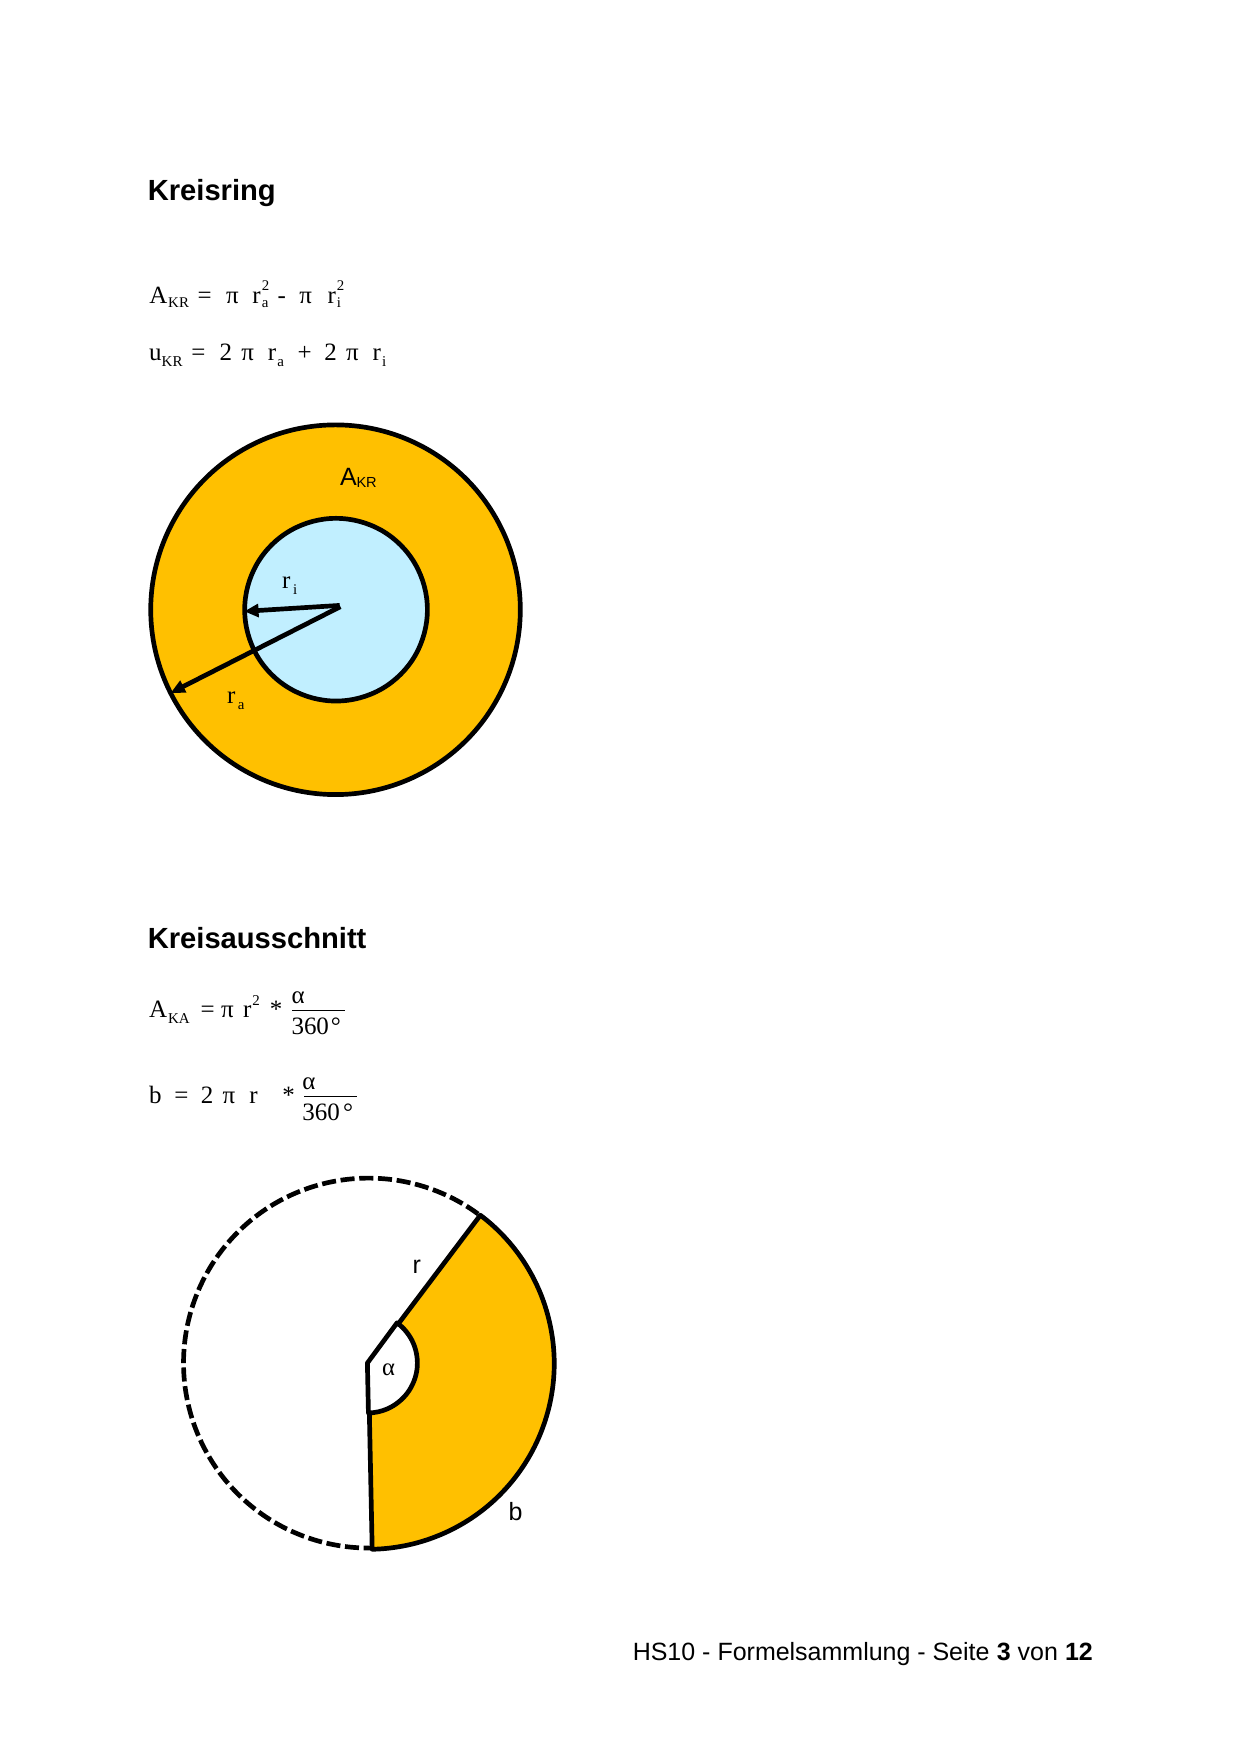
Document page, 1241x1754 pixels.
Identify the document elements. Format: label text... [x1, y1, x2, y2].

subtitle Kreisausschnitt [148, 921, 1092, 954]
subtitle Kreisring [148, 173, 1092, 206]
